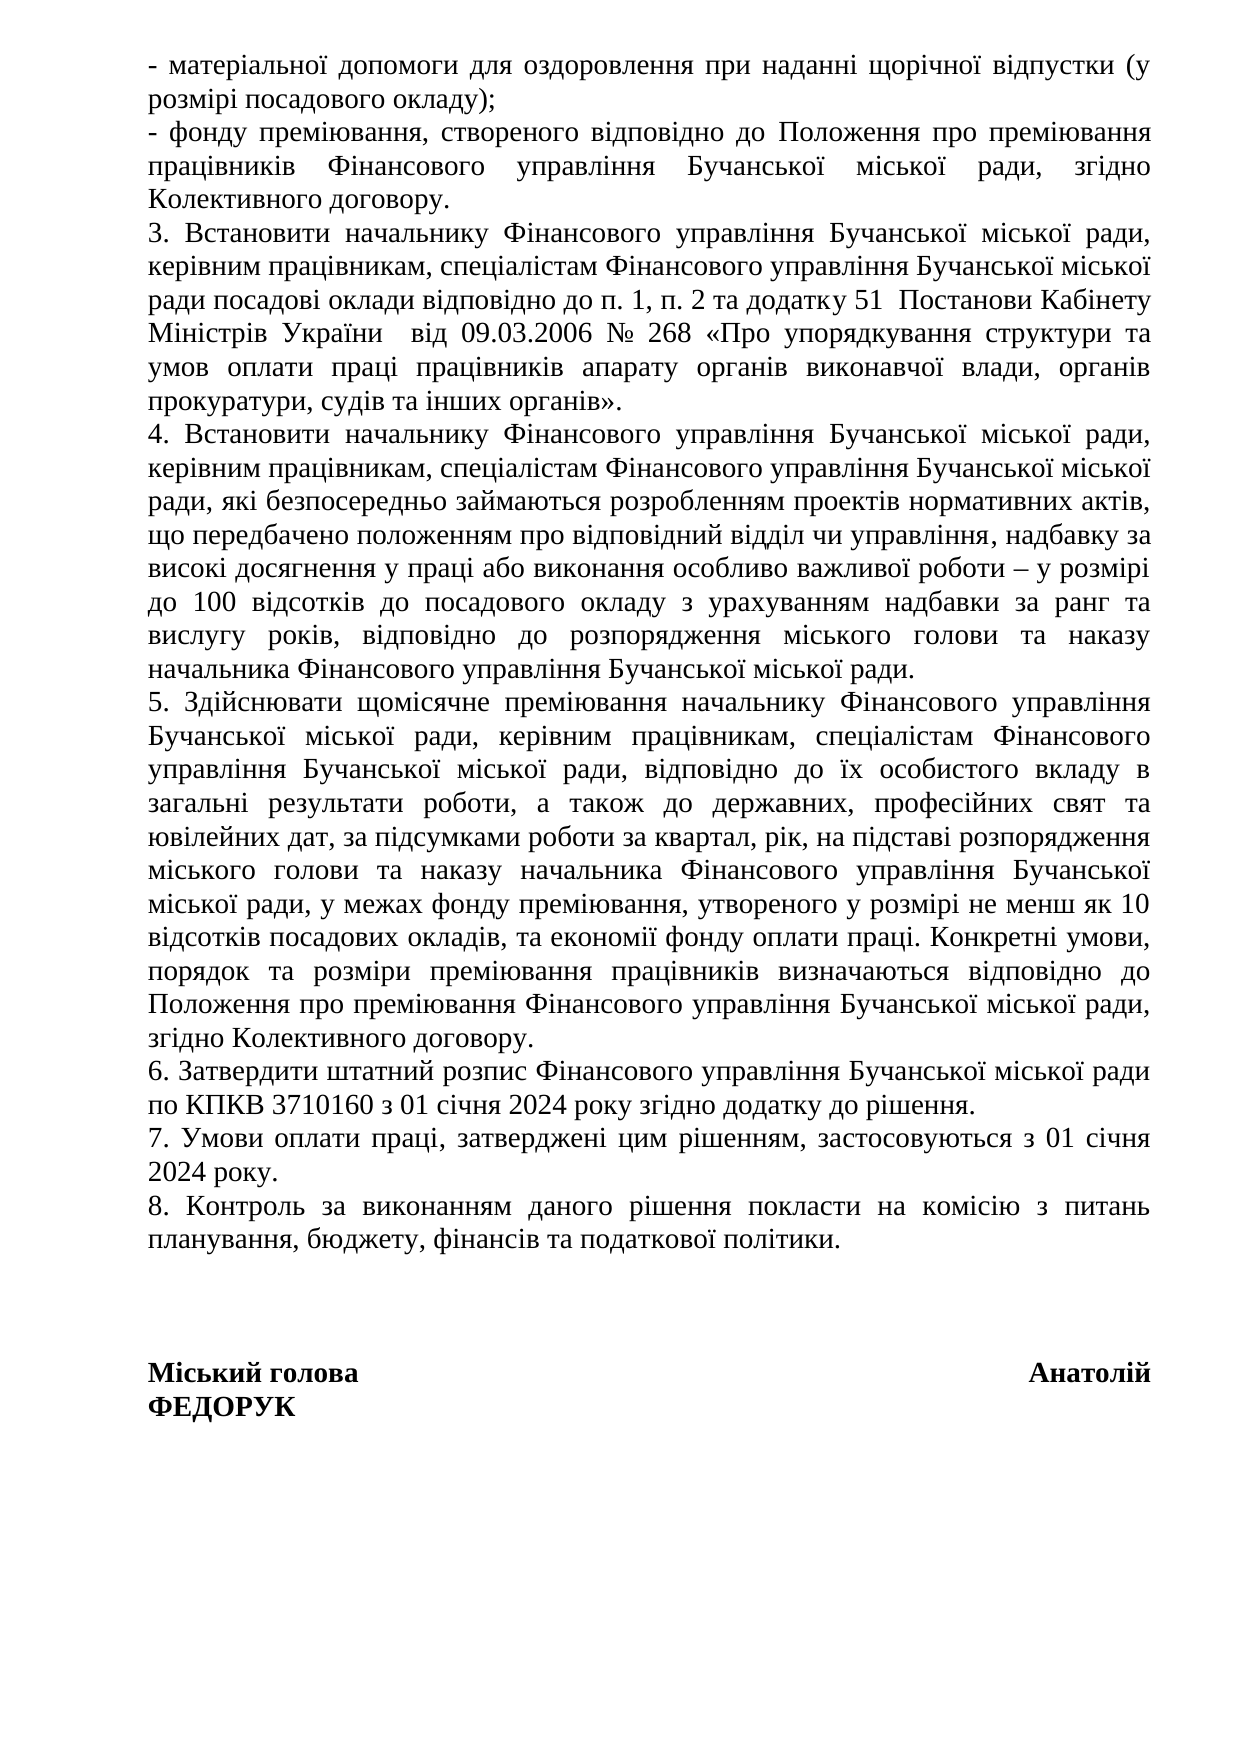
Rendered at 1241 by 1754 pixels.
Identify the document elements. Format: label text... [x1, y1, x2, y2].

text 6. Затвердити штатний розпис Фінансового управління Бучанської міської ради по КПКВ 3710160 з 01 січня 2024 року згідно додатку до рішення. [148, 1053, 1152, 1121]
text 7. Умови оплати праці, затверджені цим рішенням, застосовуються з 01 січня 2024 року. [148, 1121, 1152, 1188]
text 3. Встановити начальнику Фінансового управління Бучанської міської ради, керівним працівникам, спеціалістам Фінансового управління Бучанської міської ради посадові оклади відповідно до п. 1, п. 2 та додатку 51 Постанови Кабінету Міністрів України від 09.03.2006 № 268 «Про упорядкування структури та умов оплати праці працівників апарату органів виконавчої влади, органів прокуратури, судів та інших органів». [148, 215, 1152, 416]
text - фонду преміювання, створеного відповідно до Положення про преміювання працівників Фінансового управління Бучанської міської ради, згідно Колективного договору. [148, 114, 1152, 215]
text - матеріальної допомоги для оздоровлення при наданні щорічної відпустки (у розмірі посадового окладу); [148, 47, 1152, 114]
text 8. Контроль за виконанням даного рішення покласти на комісію з питань планування, бюджету, фінансів та податкової політики. [148, 1188, 1152, 1255]
text 4. Встановити начальнику Фінансового управління Бучанської міської ради, керівним працівникам, спеціалістам Фінансового управління Бучанської міської ради, які безпосередньо займаються розробленням проектів нормативних актів, що передбачено положенням про відповідний відділ чи управління, надбавку за високі досягнення у праці або виконання особливо важливої роботи – у розмірі до 100 відсотків до посадового окладу з урахуванням надбавки за ранг та вислугу років, відповідно до розпорядження міського голови та наказу начальника Фінансового управління Бучанської міської ради. [148, 416, 1152, 684]
text Міський голова Анатолій ФЕДОРУК [148, 1355, 1152, 1422]
text 5. Здійснювати щомісячне преміювання начальнику Фінансового управління Бучанської міської ради, керівним працівникам, спеціалістам Фінансового управління Бучанської міської ради, відповідно до їх особистого вкладу в загальні результати роботи, а також до державних, професійних свят та ювілейних дат, за підсумками роботи за квартал, рік, на підставі розпорядження міського голови та наказу начальника Фінансового управління Бучанської міської ради, у межах фонду преміювання, утвореного у розмірі не менш як 10 відсотків посадових окладів, та економії фонду оплати праці. Конкретні умови, порядок та розміри преміювання працівників визначаються відповідно до Положення про преміювання Фінансового управління Бучанської міської ради, згідно Колективного договору. [148, 684, 1152, 1053]
